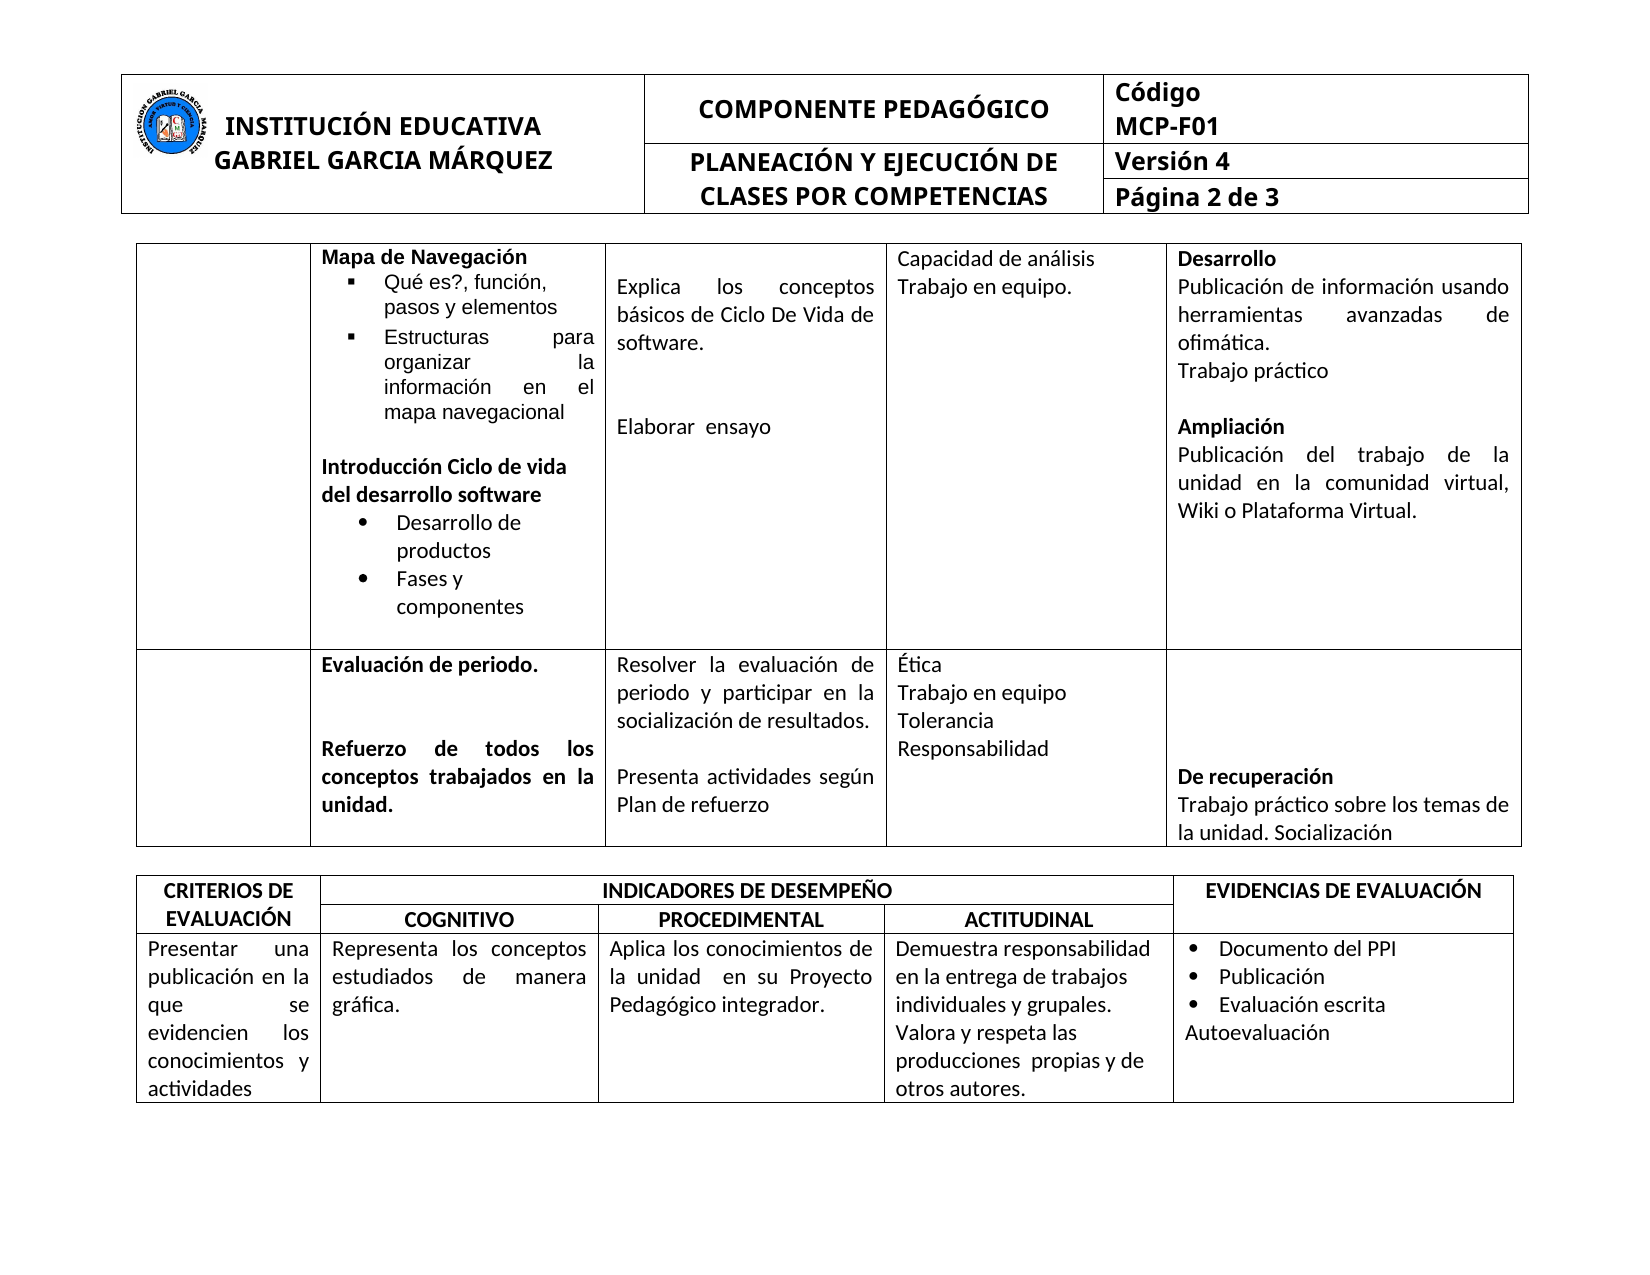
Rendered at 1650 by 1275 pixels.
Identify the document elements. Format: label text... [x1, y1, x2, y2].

table_header Desarrollo Publicación de información usando herramientas avanzadas de ofimática. Trabajo práctico Ampliación Publicación del trabajo de la unidad en la comunidad virtual, Wiki o Plataforma Virtual. [1167, 244, 1521, 649]
table_cell COGNITIVO [321, 905, 598, 933]
table_header Capacidad de análisis Trabajo en equipo. [887, 244, 1166, 649]
table_cell PROCEDIMENTAL [599, 905, 884, 933]
table_header CRITERIOS DE EVALUACIÓN [137, 876, 320, 933]
table_cell Evaluación de periodo. Refuerzo de todos los conceptos trabajados en la unidad. [311, 650, 605, 846]
table_header Mapa de Navegación Qué es?, función, pasos y elementos Estructuras para organizar la información en el mapa navegacional Introducción Ciclo de vida del desarrollo software Desarrollo de productos Fases y componentes [311, 244, 605, 649]
table_cell De recuperación Trabajo práctico sobre los temas de la unidad. Socialización [1167, 650, 1521, 846]
table_header [137, 244, 310, 649]
table_cell ACTITUDINAL [885, 905, 1173, 933]
table_header INDICADORES DE DESEMPEÑO [321, 876, 1173, 904]
table_cell Resolver la evaluación de periodo y participar en la socialización de resultados. Presenta actividades según Plan de refuerzo [606, 650, 886, 846]
table_cell Ética Trabajo en equipo Tolerancia Responsabilidad [887, 650, 1166, 846]
table_header Explica los conceptos básicos de Ciclo De Vida de software. Elaborar ensayo [606, 244, 886, 649]
picture [133, 83, 208, 158]
table_cell Aplica los conocimientos de la unidad en su Proyecto Pedagógico integrador. [599, 934, 884, 1102]
table_cell Documento del PPI Publicación Evaluación escrita Autoevaluación [1174, 934, 1513, 1102]
table_cell [137, 650, 310, 846]
table_cell Representa los conceptos estudiados de manera gráfica. [321, 934, 598, 1102]
table_header EVIDENCIAS DE EVALUACIÓN [1174, 876, 1513, 933]
